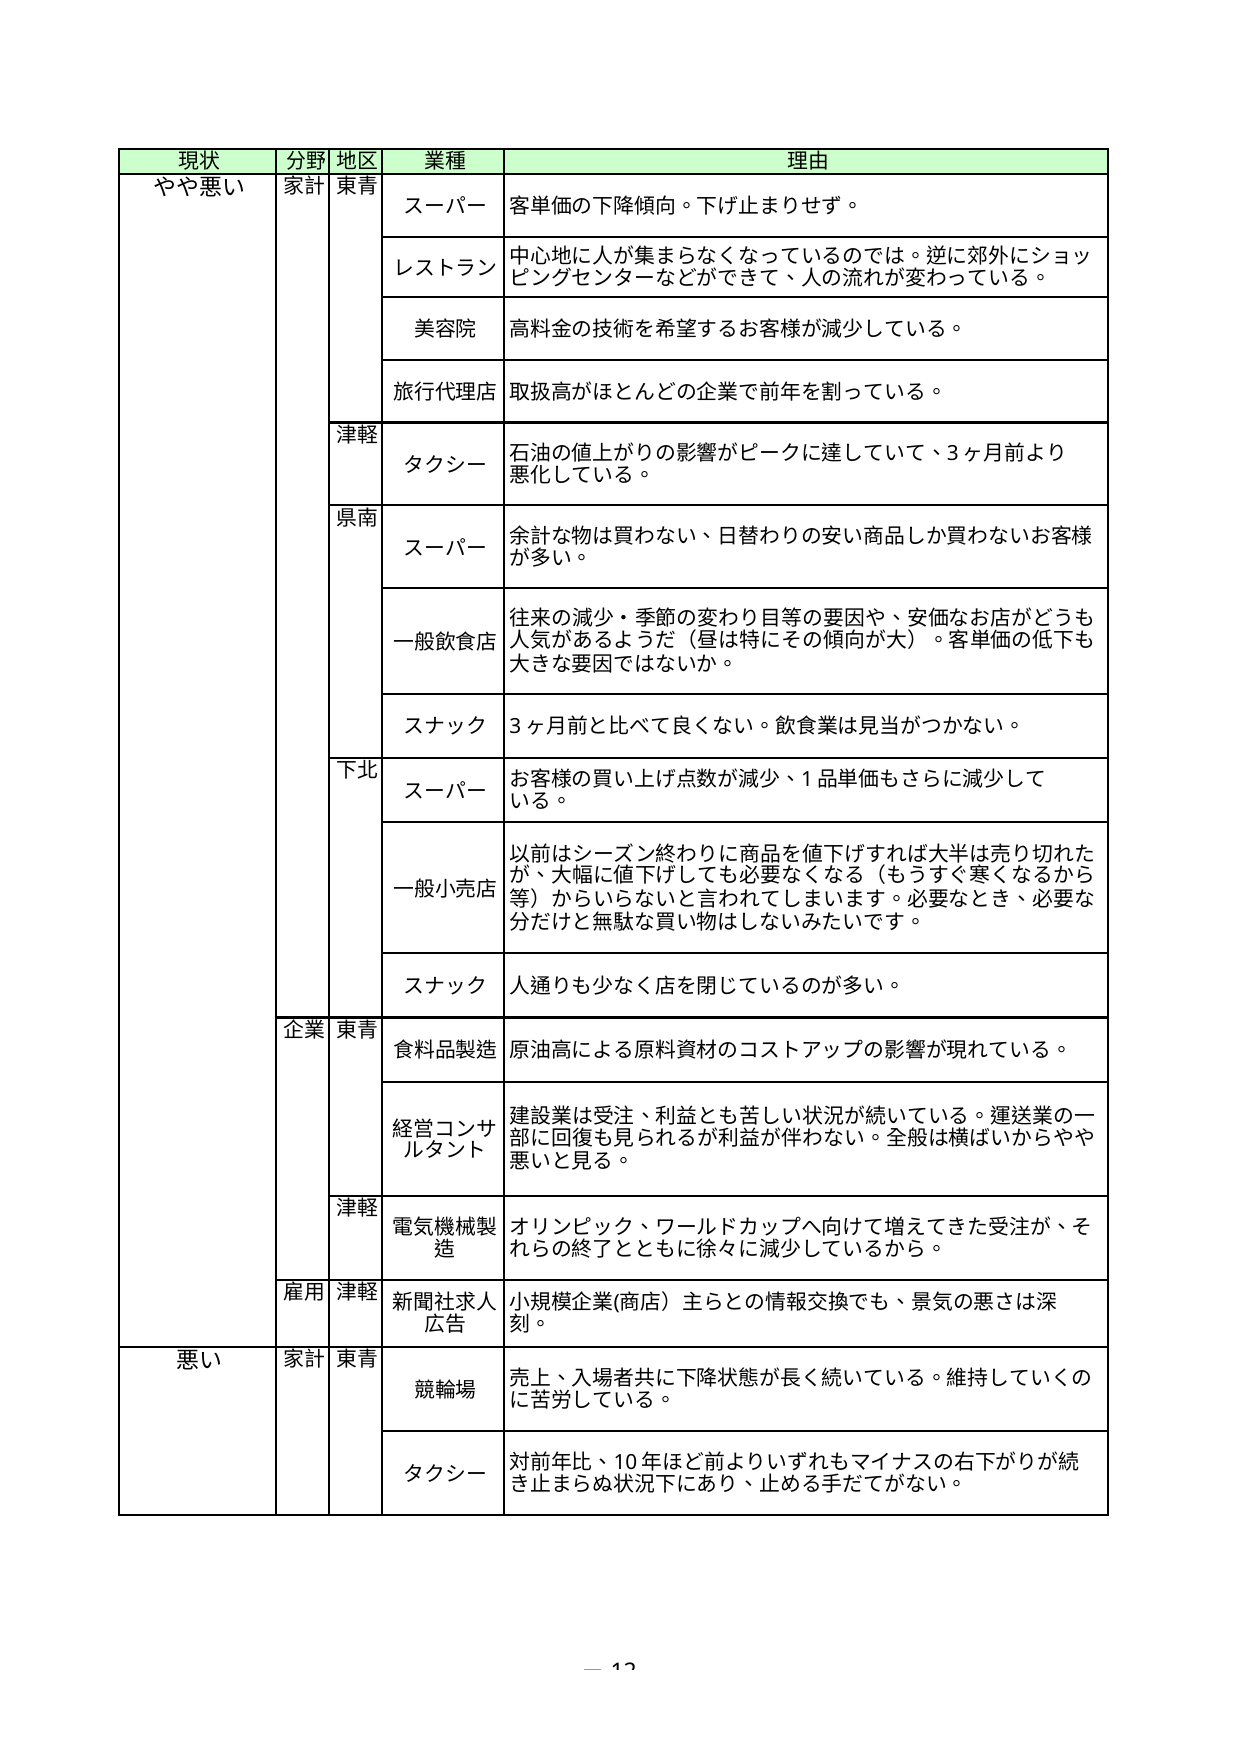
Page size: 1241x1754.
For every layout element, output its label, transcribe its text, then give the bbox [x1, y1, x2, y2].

table_cell 中心地に人が集まらなくなっているのでは。逆に郊外にショッピングセンターなどができて、人の流れが変わっている。 [505, 238, 1107, 296]
table_header 理由 [505, 150, 1107, 173]
table_cell 悪い [120, 1348, 275, 1514]
table_cell レストラン [383, 238, 503, 296]
table_cell 3ヶ月前と比べて良くない。飲食業は見当がつかない。 [505, 695, 1107, 757]
table_cell お客様の買い上げ点数が減少、1品単価もさらに減少している。 [505, 759, 1107, 821]
table_header 地区 [330, 150, 381, 173]
table_cell 競輪場 [383, 1348, 503, 1430]
table_cell 対前年比、10年ほど前よりいずれもマイナスの右下がりが続き止まらぬ状況下にあり、止める手だてがない。 [505, 1432, 1107, 1514]
table_cell 津軽 [330, 424, 381, 504]
table_cell やや悪い [120, 175, 275, 1346]
table_cell 一般飲食店 [383, 589, 503, 692]
table_cell 津軽 [330, 1197, 381, 1279]
table_cell 津軽 [330, 1281, 381, 1346]
table_cell 雇用 [277, 1281, 328, 1346]
table_cell 高料金の技術を希望するお客様が減少している。 [505, 298, 1107, 358]
table_cell 往来の減少・季節の変わり目等の要因や、安価なお店がどうも人気があるようだ（昼は特にその傾向が大）。客単価の低下も大きな要因ではないか。 [505, 589, 1107, 692]
table_cell タクシー [383, 1432, 503, 1514]
table_cell 小規模企業(商店）主らとの情報交換でも、景気の悪さは深刻。 [505, 1281, 1107, 1346]
table_cell スーパー [383, 759, 503, 821]
table_cell 下北 [330, 759, 381, 1016]
table_cell 余計な物は買わない、日替わりの安い商品しか買わないお客様が多い。 [505, 506, 1107, 587]
table_cell タクシー [383, 424, 503, 504]
table_cell 人通りも少なく店を閉じているのが多い。 [505, 954, 1107, 1016]
table_header 現状 [120, 150, 275, 173]
table_cell 東青 [330, 175, 381, 421]
table_header 業種 [383, 150, 503, 173]
table_cell 新聞社求人広告 [383, 1281, 503, 1346]
table_cell 建設業は受注、利益とも苦しい状況が続いている。運送業の一部に回復も見られるが利益が伴わない。全般は横ばいからやや悪いと見る。 [505, 1083, 1107, 1194]
table_cell スナック [383, 695, 503, 757]
table_cell 家計 [277, 175, 328, 1016]
table_cell 経営コンサルタント [383, 1083, 503, 1194]
table_cell オリンピック、ワールドカップへ向けて増えてきた受注が、それらの終了とともに徐々に減少しているから。 [505, 1197, 1107, 1279]
table_cell 美容院 [383, 298, 503, 358]
table_cell 客単価の下降傾向。下げ止まりせず。 [505, 175, 1107, 236]
table_cell 石油の値上がりの影響がピークに達していて、3ヶ月前より悪化している。 [505, 424, 1107, 504]
table_cell 東青 [330, 1019, 381, 1194]
table_cell 県南 [330, 506, 381, 757]
table_cell スーパー [383, 175, 503, 236]
table_header 分野 [277, 150, 328, 173]
table_cell 企業 [277, 1019, 328, 1279]
table_cell 売上、入場者共に下降状態が長く続いている。維持していくのに苦労している。 [505, 1348, 1107, 1430]
table_cell 原油高による原料資材のコストアップの影響が現れている。 [505, 1019, 1107, 1081]
table_cell スナック [383, 954, 503, 1016]
table_cell 東青 [330, 1348, 381, 1514]
table_cell 家計 [277, 1348, 328, 1514]
table_cell 電気機械製造 [383, 1197, 503, 1279]
table_cell 食料品製造 [383, 1019, 503, 1081]
table_cell 一般小売店 [383, 823, 503, 952]
table_cell スーパー [383, 506, 503, 587]
table_cell 旅行代理店 [383, 361, 503, 421]
table_cell 取扱高がほとんどの企業で前年を割っている。 [505, 361, 1107, 421]
table_cell 以前はシーズン終わりに商品を値下げすれば大半は売り切れたが、大幅に値下げしても必要なくなる（もうすぐ寒くなるから等）からいらないと言われてしまいます。必要なとき、必要な分だけと無駄な買い物はしないみたいです。 [505, 823, 1107, 952]
